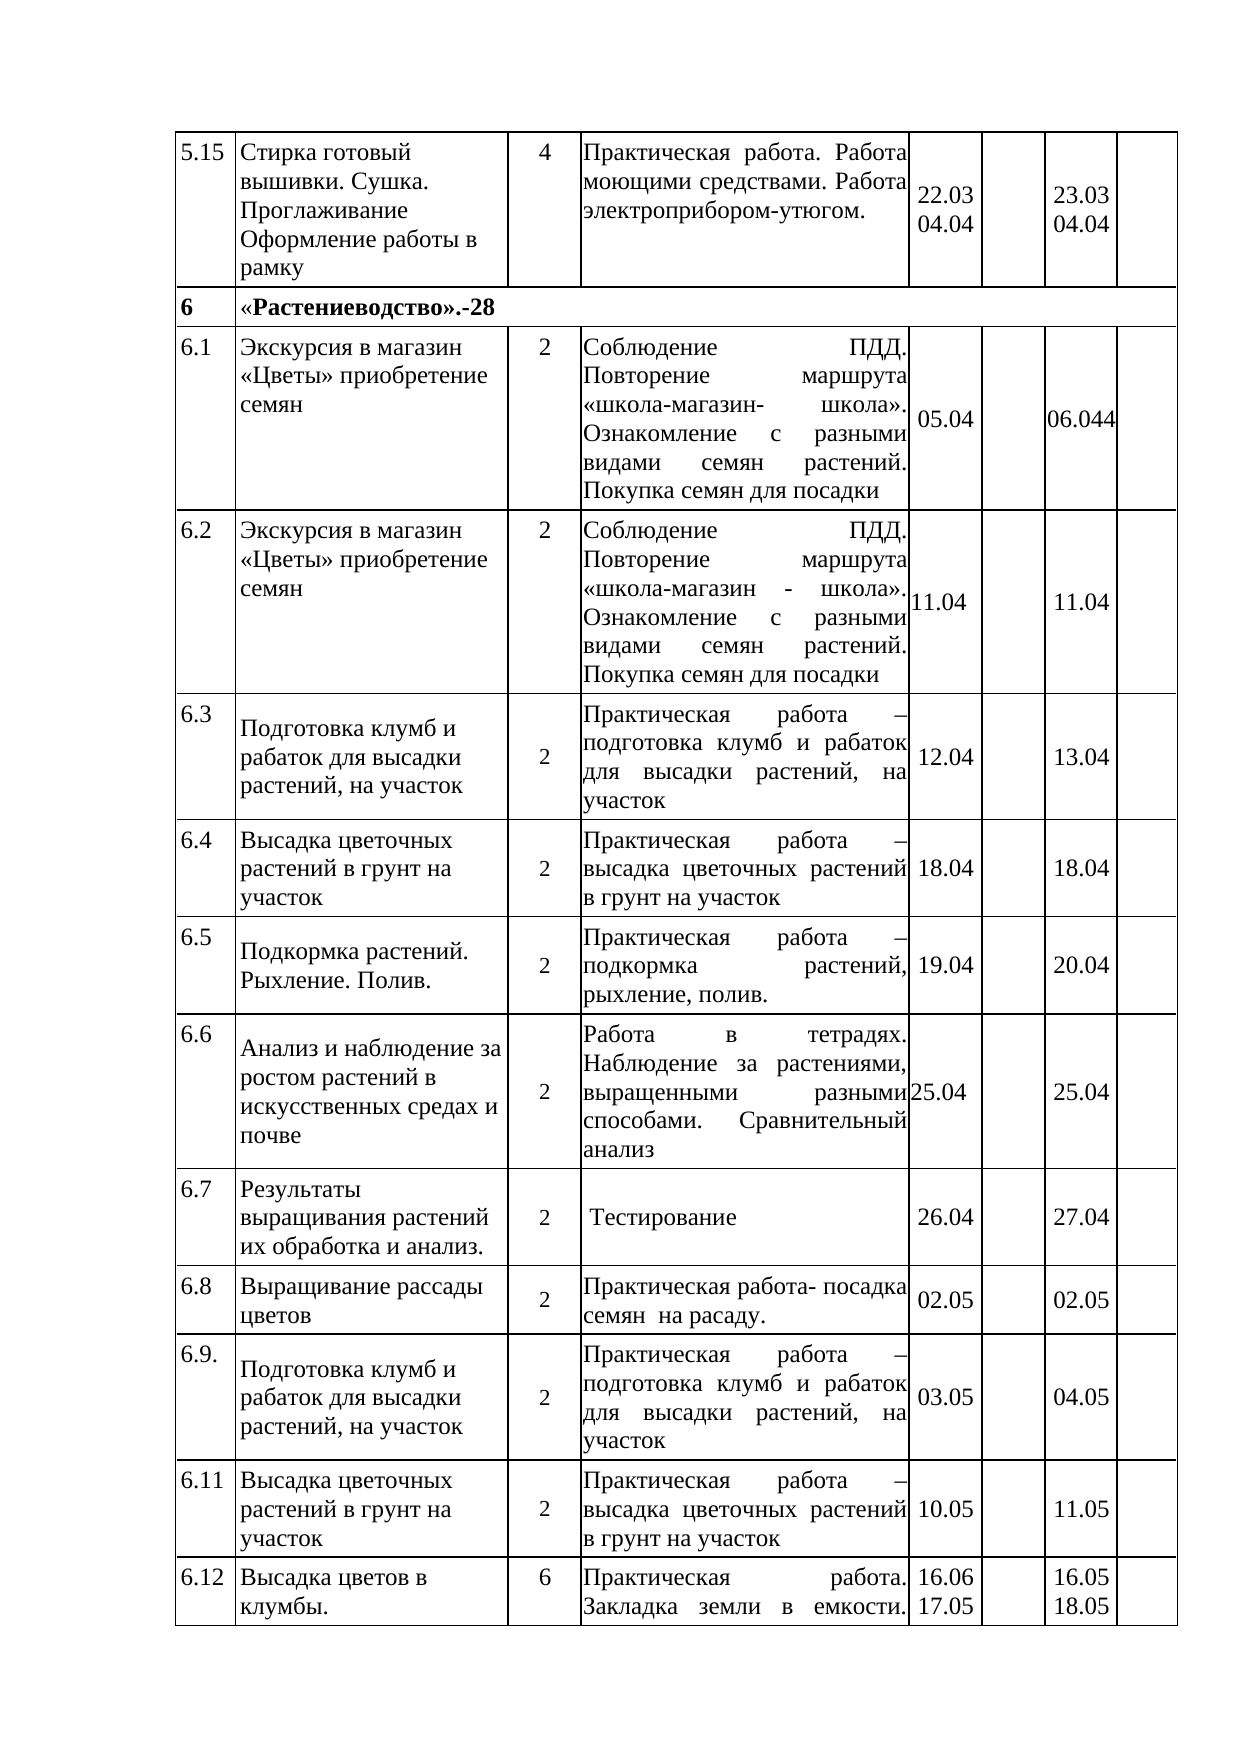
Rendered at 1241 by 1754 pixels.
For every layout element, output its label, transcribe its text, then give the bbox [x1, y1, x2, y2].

table_cell Высадка цветочных растений в грунт на участок [236, 820, 507, 916]
table_cell Практическая работа – подкормка растений, рыхление, полив. [582, 917, 908, 1013]
table_cell 23.03 04.04 [1046, 133, 1116, 286]
table_cell 2 [509, 1461, 580, 1556]
table_cell 13.04 [1046, 694, 1116, 818]
table_cell 6 [509, 1558, 580, 1625]
table_cell [1118, 1168, 1177, 1265]
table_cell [236, 1558, 507, 1625]
table_cell 6.12 [176, 1557, 235, 1625]
table_cell Работа в тетрадях. Наблюдение за растениями, выращенными разными способами. Сравнительный анализ [582, 1015, 908, 1167]
table_cell 16.06 17.05 23.05 [910, 1558, 981, 1625]
table_cell Соблюдение ПДД. Повторение маршрута «школа-магазин- школа». Ознакомление с разными видами семян растений. Покупка семян для посадки [582, 327, 908, 509]
table_cell Экскурсия в магазин «Цветы» приобретение семян [236, 511, 507, 692]
table_cell 6.11 [176, 1460, 235, 1556]
table_cell Практическая работа- посадка семян на расаду. [582, 1266, 908, 1333]
table_cell 19.04 [910, 917, 981, 1013]
table_cell 10.05 [910, 1461, 981, 1556]
table_cell [983, 1335, 1044, 1459]
table_cell Анализ и наблюдение за ростом растений в искусственных средах и почве [236, 1015, 507, 1167]
table_cell 16.05 18.05 23.05 [1046, 1558, 1116, 1625]
table_cell [1118, 819, 1177, 916]
table_cell 6.8 [176, 1266, 235, 1333]
table_cell [983, 694, 1044, 818]
table_cell 2 [509, 1335, 580, 1459]
table_cell Тестирование [582, 1169, 908, 1265]
table_cell Стирка готовый вышивки. Сушка. Проглаживание Оформление работы в рамку [236, 133, 507, 286]
table_cell 02.05 [1046, 1266, 1116, 1333]
table_cell 2 [509, 820, 580, 916]
table_cell 25.04 [1046, 1015, 1116, 1167]
table_cell 2 [509, 1266, 580, 1333]
table_cell Практическая работа – подготовка клумб и рабаток для высадки растений, на участок [582, 694, 908, 818]
table_cell 2 [509, 327, 580, 509]
table_cell 6.7 [176, 1169, 235, 1265]
table_cell Подготовка клумб и рабаток для высадки растений, на участок [236, 694, 507, 818]
table_cell Экскурсия в магазин «Цветы» приобретение семян [236, 327, 507, 509]
table_cell 26.04 [910, 1169, 981, 1265]
table_cell 2 [509, 511, 580, 692]
table_cell 6.1 [176, 327, 235, 509]
table_cell 2 [509, 694, 580, 818]
table_cell 06.044 [1046, 327, 1116, 509]
table_cell 5.15 [176, 133, 235, 286]
table_cell [1118, 1333, 1177, 1459]
table_cell [1118, 1013, 1177, 1167]
table_cell 22.03 04.04 [910, 133, 981, 286]
table_cell 11.04 [1046, 511, 1116, 692]
table_cell 18.04 [1046, 820, 1116, 916]
table_cell [983, 917, 1044, 1013]
table_cell 6.5 [176, 917, 235, 1013]
table_cell 03.05 [910, 1335, 981, 1459]
table_cell [983, 1461, 1044, 1556]
table_cell Практическая работа. Работа моющими средствами. Работа электроприбором-утюгом. [582, 133, 908, 286]
table_cell Выращивание рассады цветов [236, 1266, 507, 1333]
table_cell [983, 327, 1044, 509]
table_cell Высадка цветочных растений в грунт на участок [236, 1461, 507, 1556]
table_cell 6.4 [176, 820, 235, 916]
table_cell 27.04 [1046, 1169, 1116, 1265]
table_cell 6 [176, 287, 235, 326]
table_cell 20.04 [1046, 917, 1116, 1013]
table_cell [1118, 133, 1177, 286]
table_cell 4 [509, 133, 580, 286]
table_cell 6.2 [176, 510, 235, 692]
table_cell Соблюдение ПДД. Повторение маршрута «школа-магазин - школа». Ознакомление с разными видами семян растений. Покупка семян для посадки [582, 511, 908, 692]
table_cell [1118, 1459, 1177, 1556]
table_cell 6.6 [176, 1014, 235, 1167]
table_cell 2 [509, 1015, 580, 1167]
table_cell 04.05 [1046, 1335, 1116, 1459]
table_cell [983, 1558, 1044, 1625]
table_cell Результаты выращивания растений их обработка и анализ. [236, 1169, 507, 1265]
table_cell [1118, 1556, 1177, 1625]
table_cell Подкормка растений. Рыхление. Полив. [236, 917, 507, 1013]
table_cell [1118, 1265, 1177, 1333]
table_cell [983, 1015, 1044, 1167]
table_cell Практическая работа – высадка цветочных растений в грунт на участок [582, 820, 908, 916]
table_cell 05.04 [910, 327, 981, 509]
table_cell 12.04 [910, 694, 981, 818]
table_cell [582, 1558, 908, 1625]
table_cell [983, 511, 1044, 692]
table_cell [1118, 916, 1177, 1013]
table_cell Подготовка клумб и рабаток для высадки растений, на участок [236, 1335, 507, 1459]
table_cell [983, 1266, 1044, 1333]
table_cell 11.05 [1046, 1461, 1116, 1556]
table_cell Практическая работа – подготовка клумб и рабаток для высадки растений, на участок [582, 1335, 908, 1459]
table_cell 18.04 [910, 820, 981, 916]
table_cell 6.9. [176, 1334, 235, 1459]
table_cell [983, 820, 1044, 916]
table_cell 02.05 [910, 1266, 981, 1333]
table_cell «Растениеводство».-28 [236, 286, 1177, 326]
table_cell 11.04 [910, 511, 981, 692]
table_cell [983, 133, 1044, 286]
table_cell [1118, 693, 1177, 818]
table_cell Практическая работа – высадка цветочных растений в грунт на участок [582, 1461, 908, 1556]
table_cell [1118, 326, 1177, 509]
table_cell [1118, 509, 1177, 692]
table_cell 25.04 [910, 1015, 981, 1167]
table_cell 6.3 [176, 694, 235, 818]
table_cell 2 [509, 1169, 580, 1265]
table_cell 2 [509, 917, 580, 1013]
table_cell [983, 1169, 1044, 1265]
